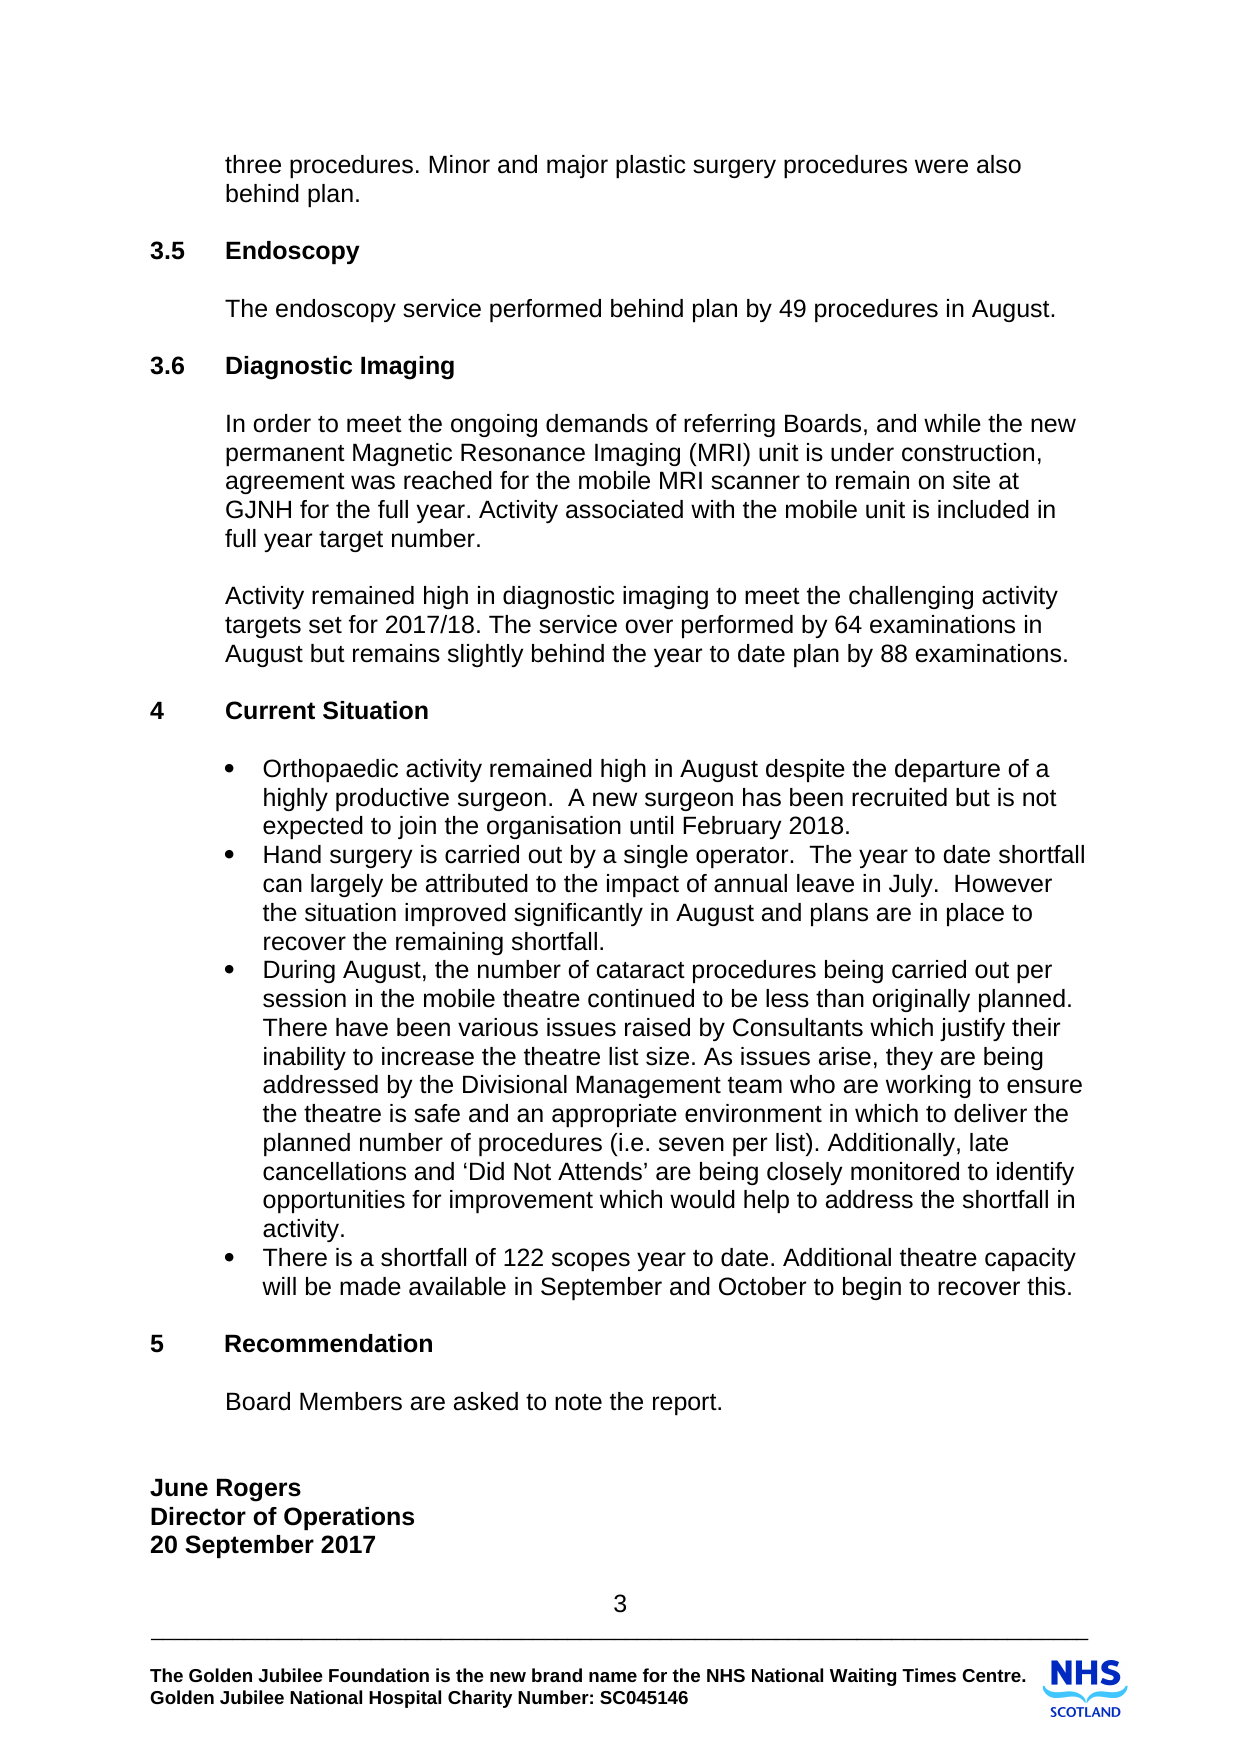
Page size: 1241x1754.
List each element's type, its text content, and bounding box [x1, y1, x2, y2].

text 20 September 2017 [150, 1530, 1128, 1559]
list 5 Recommendation [150, 1329, 1090, 1358]
text Activity remained high in diagnostic imaging to meet the challenging activity targets set for 2017/18. The service over performed by 64 examinations in August but remains slightly behind the year to date plan by 88 examinations. [225, 581, 1090, 667]
list Board Members are asked to note the report. [187, 1387, 1090, 1415]
text 3.5 Endoscopy [150, 236, 1090, 265]
text June Rogers [150, 1473, 1128, 1502]
text In order to meet the ongoing demands of referring Boards, and while the new permanent Magnetic Resonance Imaging (MRI) unit is under construction, agreement was reached for the mobile MRI scanner to remain on site at GJNH for the full year. Activity associated with the mobile unit is included in full year target number. [225, 409, 1090, 552]
list There is a shortfall of 122 scopes year to date. Additional theatre capacity will be made available in September and October to begin to recover this. [225, 1243, 1090, 1300]
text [225, 150, 1090, 207]
text Director of Operations [150, 1502, 1128, 1530]
list Hand surgery is carried out by a single operator. The year to date shortfall can largely be attributed to the impact of annual leave in July. However the situation improved significantly in August and plans are in place to recover the remaining shortfall. [225, 840, 1090, 955]
list During August, the number of cataract procedures being carried out per session in the mobile theatre continued to be less than originally planned. There have been various issues raised by Consultants which justify their inability to increase the theatre list size. As issues arise, they are being addressed by the Divisional Management team who are working to ensure the theatre is safe and an appropriate environment in which to deliver the planned number of procedures (i.e. seven per list). Additionally, late cancellations and ‘Did Not Attends’ are being closely monitored to identify opportunities for improvement which would help to address the shortfall in activity. [225, 955, 1090, 1243]
text The endoscopy service performed behind plan by 49 procedures in August. [225, 294, 1090, 322]
text 4 Current Situation [150, 696, 1090, 725]
list Orthopaedic activity remained high in August despite the departure of a highly productive surgeon. A new surgeon has been recruited but is not expected to join the organisation until February 2018. [225, 754, 1090, 840]
picture [1042, 1660, 1128, 1717]
text 3.6 Diagnostic Imaging [150, 351, 1090, 380]
